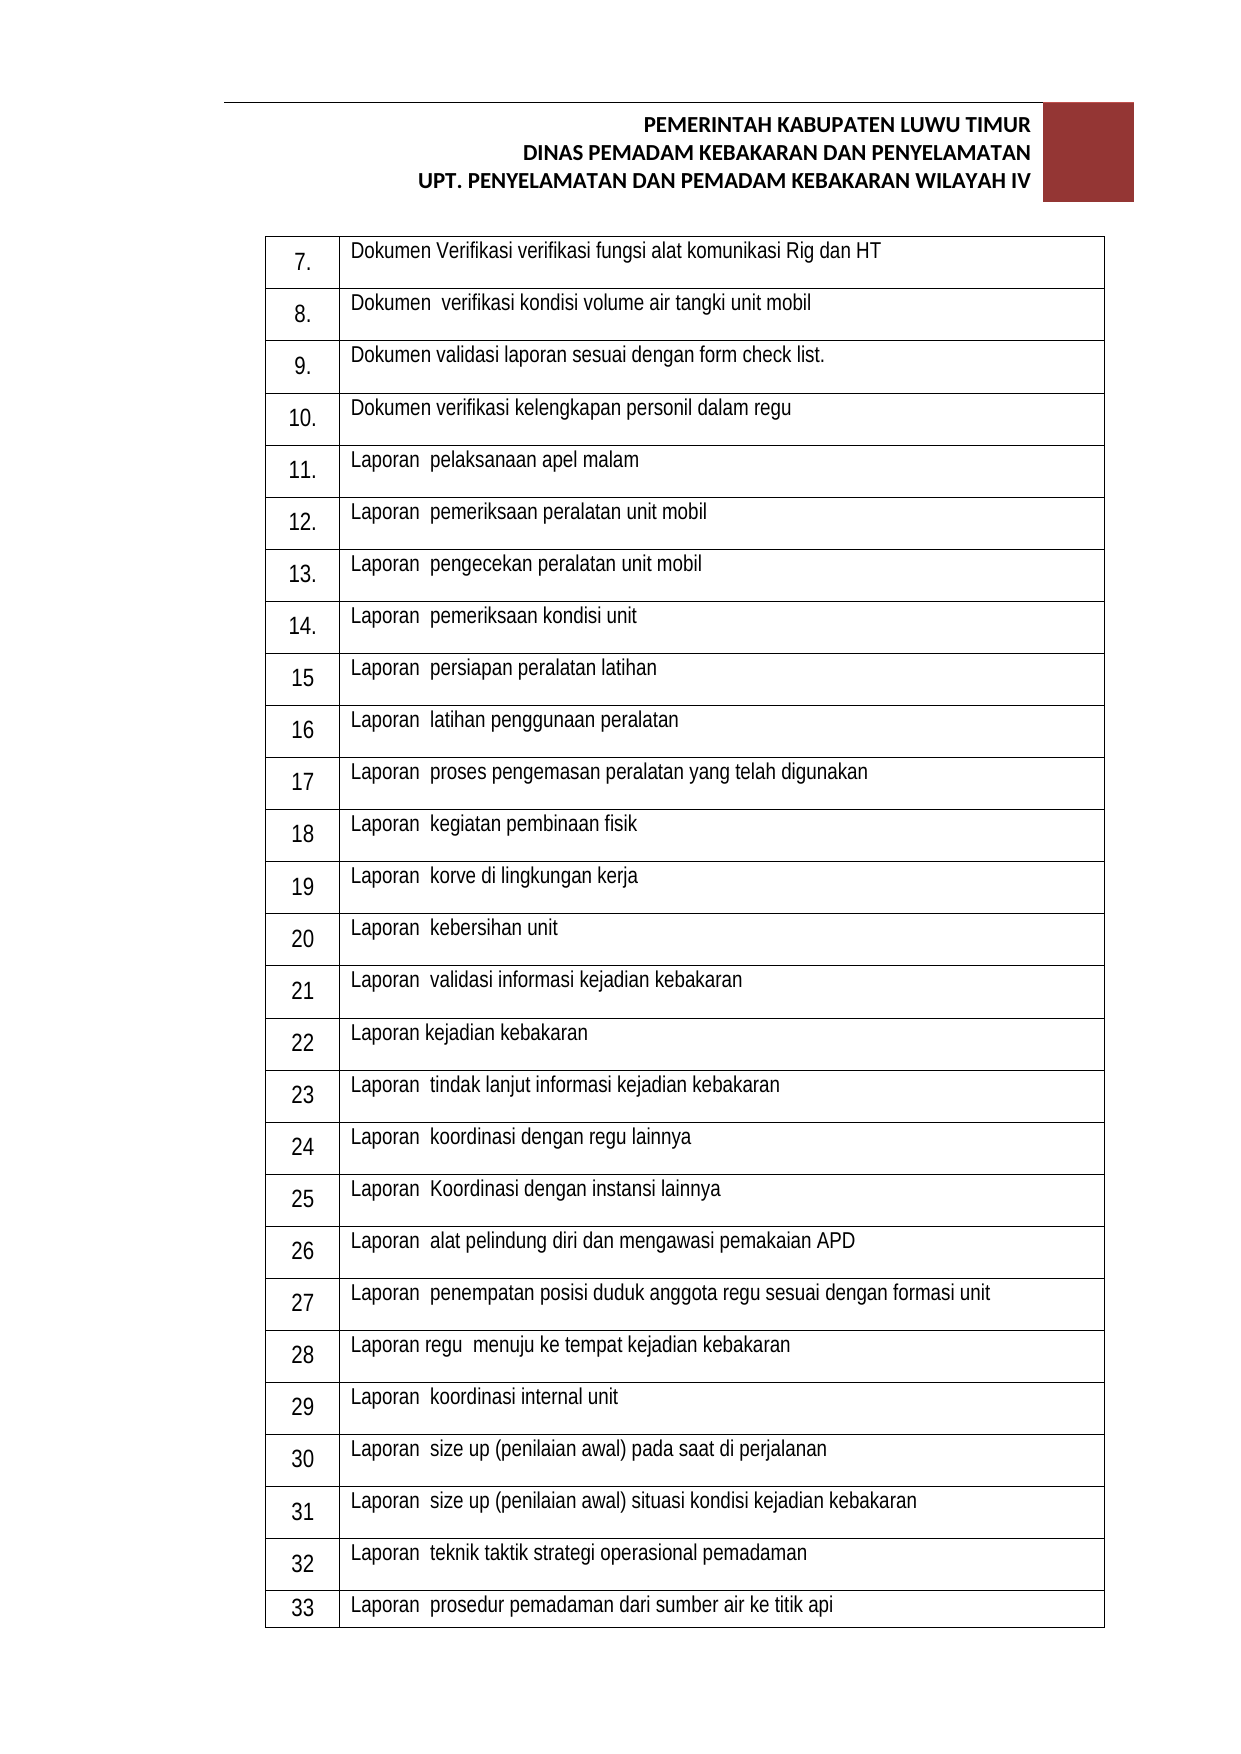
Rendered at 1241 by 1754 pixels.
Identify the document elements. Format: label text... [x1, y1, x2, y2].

table_cell Laporan korve di lingkungan kerja [340, 862, 1104, 913]
table_cell 7. [266, 237, 339, 288]
table_cell Dokumen Verifikasi verifikasi fungsi alat komunikasi Rig dan HT [340, 237, 1104, 288]
table_cell Laporan koordinasi internal unit [340, 1383, 1104, 1434]
table_cell Laporan penempatan posisi duduk anggota regu sesuai dengan formasi unit [340, 1279, 1104, 1330]
table_cell 28 [266, 1331, 339, 1382]
table_cell 21 [266, 966, 339, 1017]
table_cell 30 [266, 1435, 339, 1486]
table_cell 23 [266, 1071, 339, 1122]
table_cell Laporan kebersihan unit [340, 914, 1104, 965]
table_cell Laporan latihan penggunaan peralatan [340, 706, 1104, 757]
table_cell Laporan size up (penilaian awal) pada saat di perjalanan [340, 1435, 1104, 1486]
table_cell 24 [266, 1123, 339, 1174]
table_cell Laporan pemeriksaan peralatan unit mobil [340, 498, 1104, 549]
table_cell Laporan validasi informasi kejadian kebakaran [340, 966, 1104, 1017]
table_cell Dokumen verifikasi kondisi volume air tangki unit mobil [340, 289, 1104, 340]
table_cell 19 [266, 862, 339, 913]
table_cell 16 [266, 706, 339, 757]
table_cell 15 [266, 654, 339, 705]
table_cell 22 [266, 1019, 339, 1069]
table_cell 8. [266, 289, 339, 340]
table_cell 10. [266, 394, 339, 444]
table_cell 20 [266, 914, 339, 965]
table_cell Laporan teknik taktik strategi operasional pemadaman [340, 1539, 1104, 1590]
table_cell Laporan tindak lanjut informasi kejadian kebakaran [340, 1071, 1104, 1122]
table_cell 25 [266, 1175, 339, 1226]
table_cell 18 [266, 810, 339, 861]
table_cell Laporan alat pelindung diri dan mengawasi pemakaian APD [340, 1227, 1104, 1278]
table_cell 32 [266, 1539, 339, 1590]
table_cell Laporan proses pengemasan peralatan yang telah digunakan [340, 758, 1104, 809]
table_cell Laporan prosedur pemadaman dari sumber air ke titik api [340, 1591, 1104, 1627]
table_cell Laporan size up (penilaian awal) situasi kondisi kejadian kebakaran [340, 1487, 1104, 1538]
table_cell Laporan regu menuju ke tempat kejadian kebakaran [340, 1331, 1104, 1382]
table_cell Laporan kegiatan pembinaan fisik [340, 810, 1104, 861]
table_cell Laporan kejadian kebakaran [340, 1019, 1104, 1069]
table_cell Laporan persiapan peralatan latihan [340, 654, 1104, 705]
table_cell 33 [266, 1591, 339, 1627]
table_cell 26 [266, 1227, 339, 1278]
table_cell 31 [266, 1487, 339, 1538]
table_cell 29 [266, 1383, 339, 1434]
table_cell Dokumen validasi laporan sesuai dengan form check list. [340, 341, 1104, 392]
table_cell 27 [266, 1279, 339, 1330]
table_cell 14. [266, 602, 339, 653]
table_cell Laporan pelaksanaan apel malam [340, 446, 1104, 497]
table_cell 12. [266, 498, 339, 549]
table_cell Laporan pengecekan peralatan unit mobil [340, 550, 1104, 601]
table_cell Laporan koordinasi dengan regu lainnya [340, 1123, 1104, 1174]
table_cell 17 [266, 758, 339, 809]
table_cell Dokumen verifikasi kelengkapan personil dalam regu [340, 394, 1104, 444]
table_cell 11. [266, 446, 339, 497]
table_cell 13. [266, 550, 339, 601]
table_cell Laporan Koordinasi dengan instansi lainnya [340, 1175, 1104, 1226]
table_cell Laporan pemeriksaan kondisi unit [340, 602, 1104, 653]
table_cell 9. [266, 341, 339, 392]
